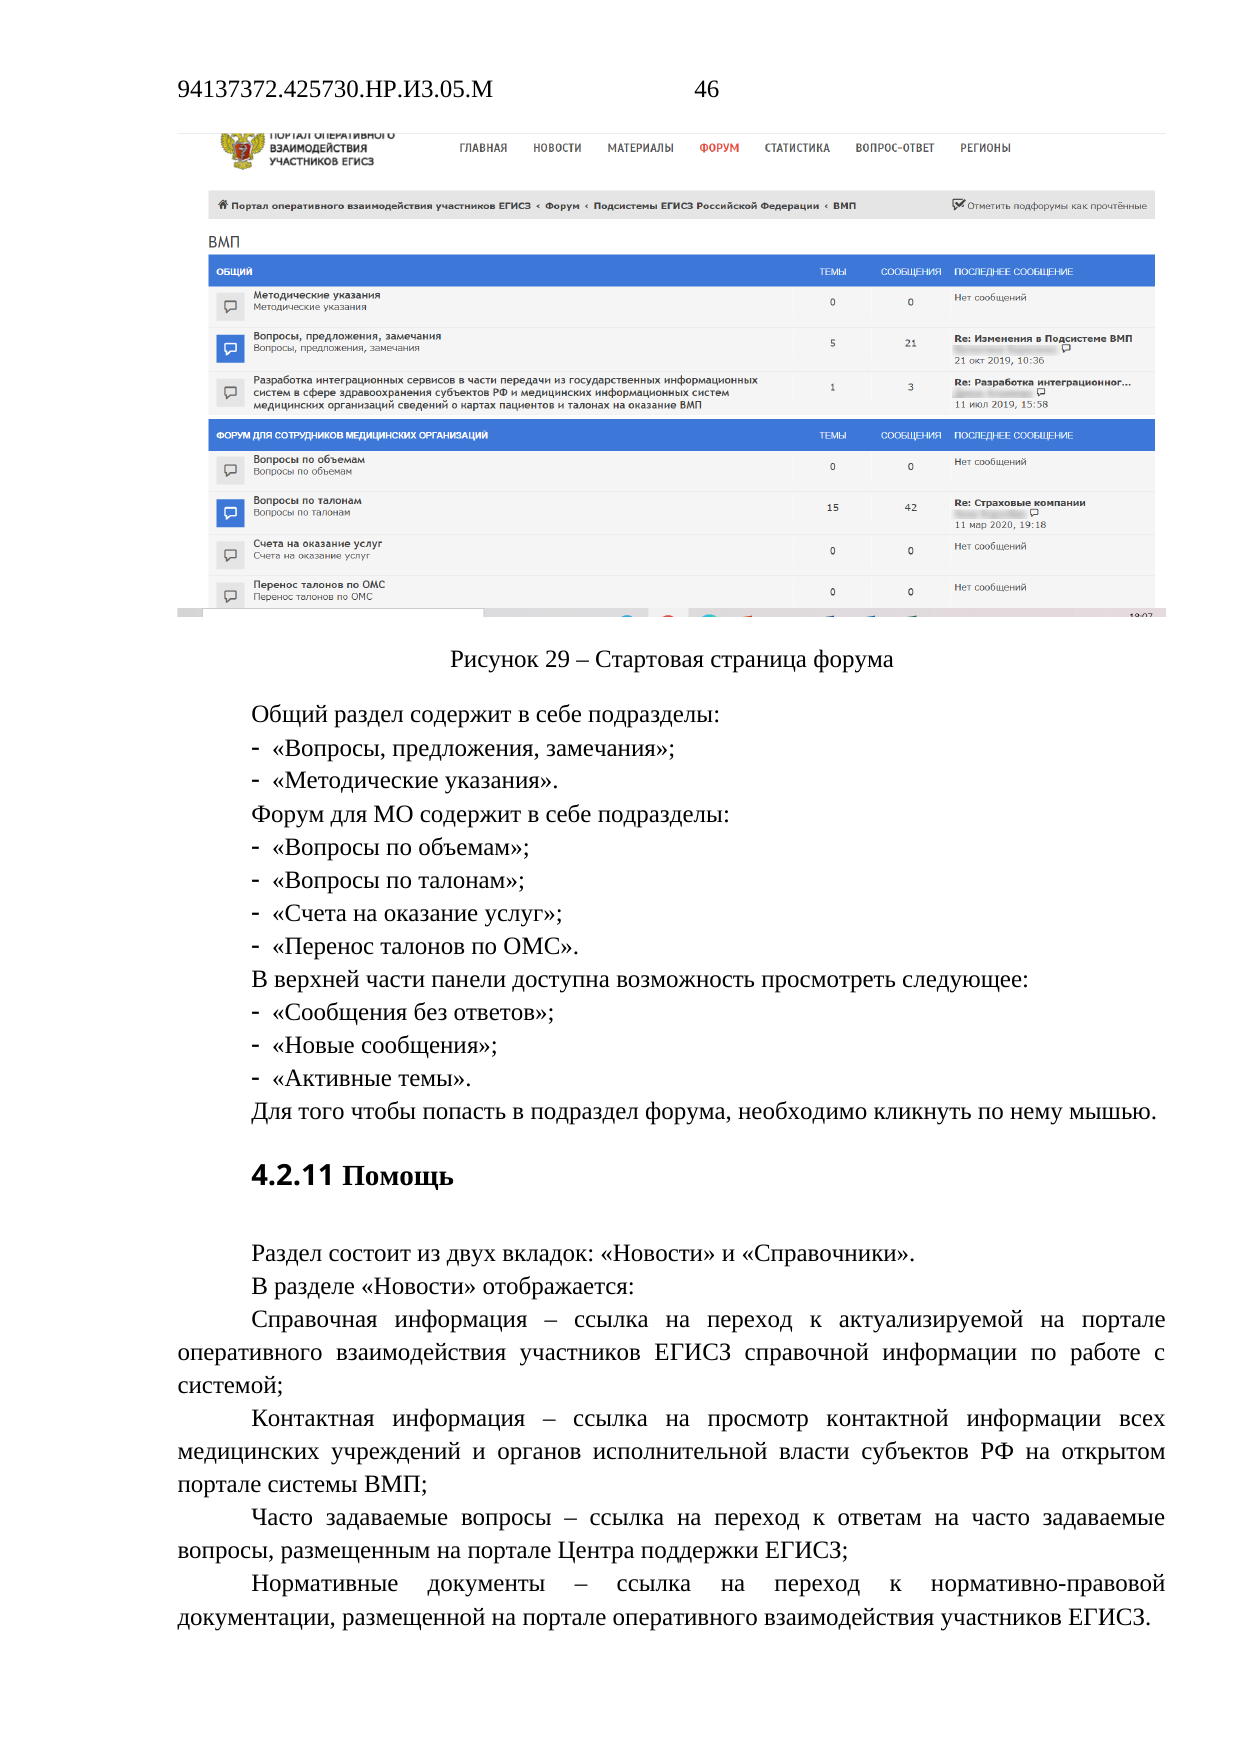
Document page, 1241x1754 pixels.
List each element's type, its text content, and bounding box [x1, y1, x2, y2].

list «Счета на оказание услуг»; [251, 898, 1166, 926]
text В верхней части панели доступна возможность просмотреть следующее: [177, 964, 1166, 992]
text Для того чтобы попасть в подраздел форума, необходимо кликнуть по нему мышью. [177, 1096, 1166, 1124]
picture [177, 129, 1167, 617]
title Рисунок 29 – Стартовая страница форума [177, 644, 1166, 673]
list «Вопросы, предложения, замечания»; [251, 733, 1166, 761]
list «Методические указания». [251, 766, 1166, 794]
list «Перенос талонов по ОМС». [251, 931, 1166, 959]
text В разделе «Новости» отображается: [177, 1271, 1166, 1300]
text Нормативные документы – ссылка на переход к нормативно-правовой документации, размещенной на портале оперативного взаимодействия участников ЕГИСЗ. [177, 1568, 1166, 1630]
list «Активные темы». [251, 1063, 1166, 1092]
list «Вопросы по талонам»; [251, 865, 1166, 893]
subtitle Помощь [251, 1154, 1166, 1193]
text Форум для МО содержит в себе подразделы: [177, 799, 1166, 827]
text Контактная информация – ссылка на просмотр контактной информации всех медицинских учреждений и органов исполнительной власти субъектов РФ на открытом портале системы ВМП; [177, 1403, 1166, 1498]
list «Сообщения без ответов»; [251, 997, 1166, 1026]
text Справочная информация – ссылка на переход к актуализируемой на портале оперативного взаимодействия участников ЕГИСЗ справочной информации по работе с системой; [177, 1304, 1166, 1399]
text Общий раздел содержит в себе подразделы: [177, 699, 1166, 728]
list «Новые сообщения»; [251, 1030, 1166, 1058]
text Раздел состоит из двух вкладок: «Новости» и «Справочники». [177, 1238, 1166, 1267]
text Часто задаваемые вопросы – ссылка на переход к ответам на часто задаваемые вопросы, размещенным на портале Центра поддержки ЕГИСЗ; [177, 1502, 1166, 1564]
list «Вопросы по объемам»; [251, 832, 1166, 860]
